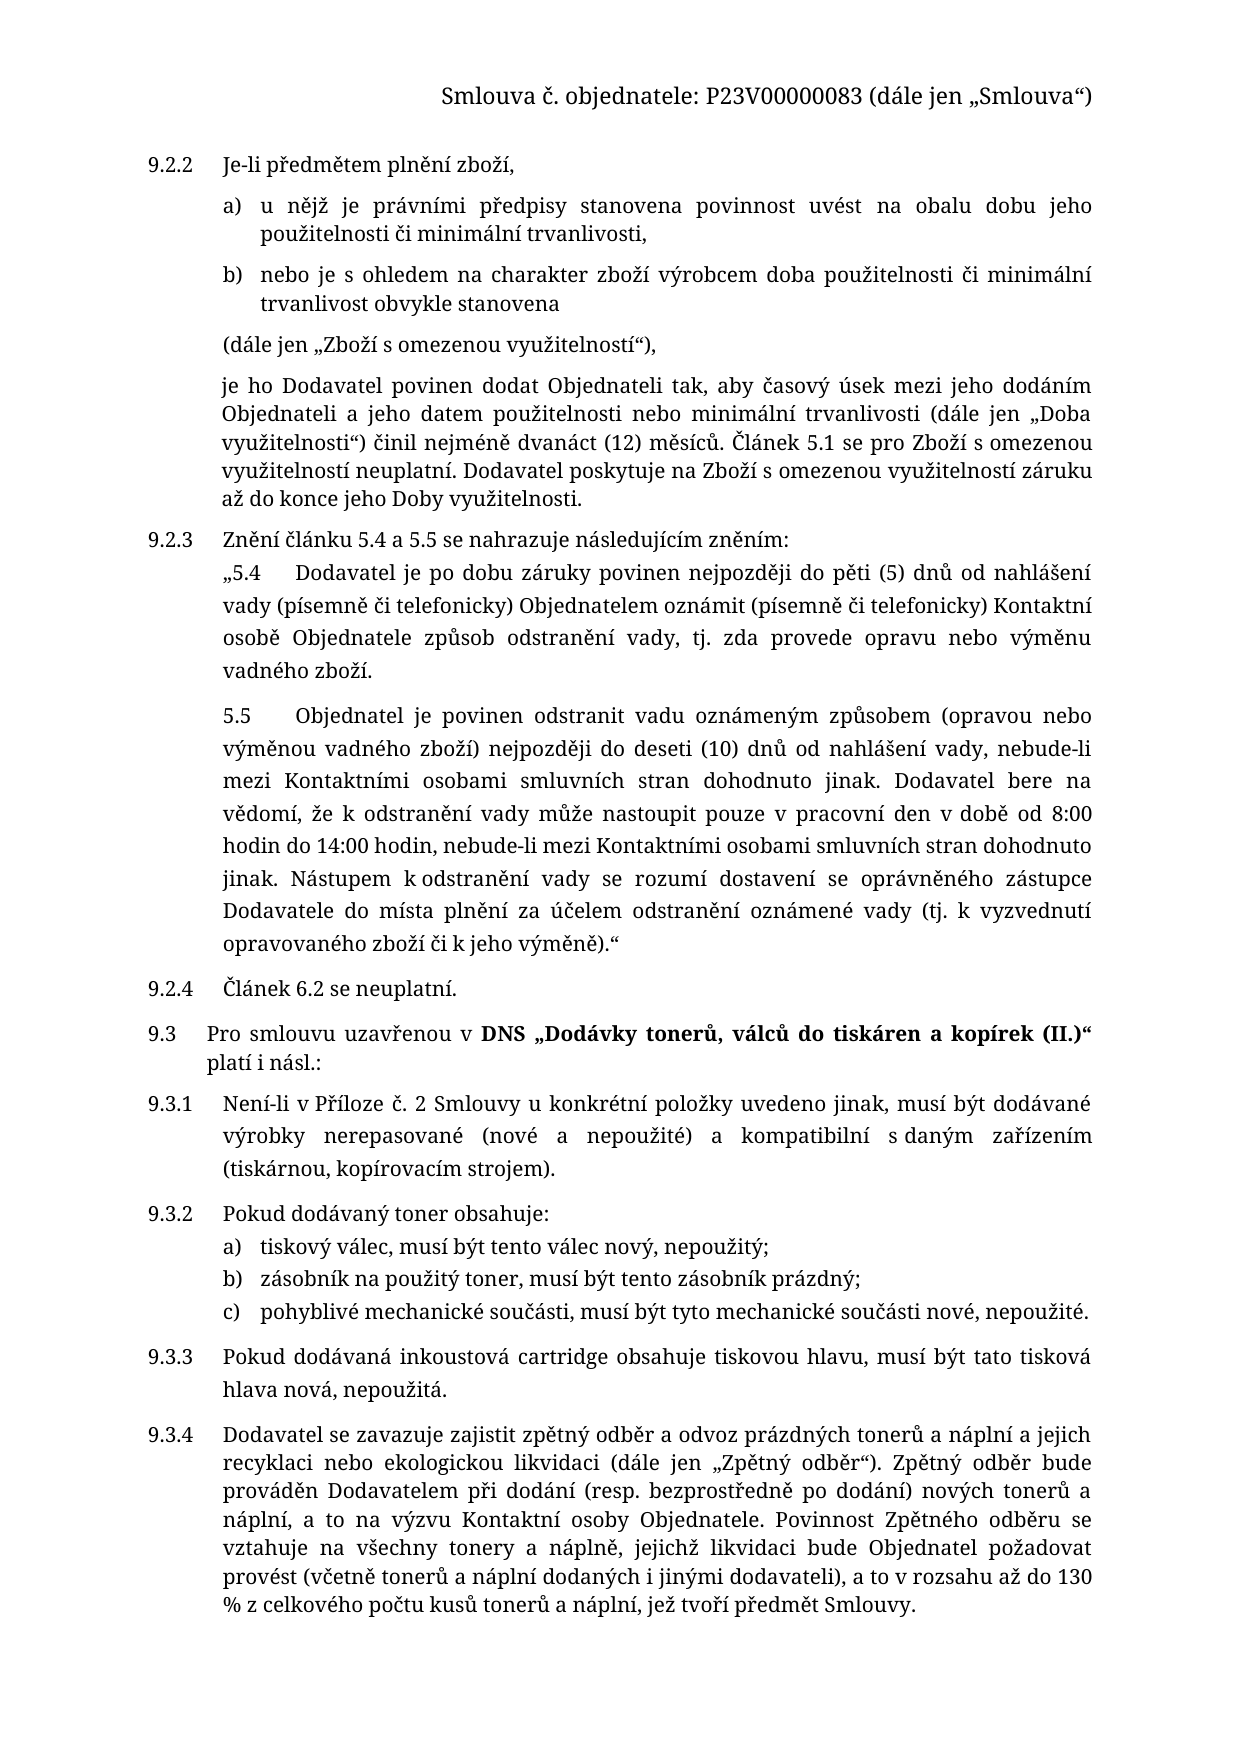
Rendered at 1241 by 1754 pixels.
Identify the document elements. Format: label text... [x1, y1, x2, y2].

list Pokud dodávaný toner obsahuje: [148, 1199, 1093, 1228]
text je ho Dodavatel povinen dodat Objednateli tak, aby časový úsek mezi jeho dodáním Objednateli a jeho datem použitelnosti nebo minimální trvanlivosti (dále jen „Doba využitelnosti“) činil nejméně dvanáct (12) měsíců. Článek 5.1 se pro Zboží s omezenou využitelností neuplatní. Dodavatel poskytuje na Zboží s omezenou využitelností záruku až do konce jeho Doby využitelnosti. [221, 371, 1093, 513]
list Je-li předmětem plnění zboží, [148, 150, 1093, 179]
list tiskový válec, musí být tento válec nový, nepoužitý; [223, 1232, 1093, 1260]
list Článek 6.2 se neuplatní. [148, 974, 1093, 1003]
list Dodavatel se zavazuje zajistit zpětný odběr a odvoz prázdných tonerů a náplní a jejich recyklaci nebo ekologickou likvidaci (dále jen „Zpětný odběr“). Zpětný odběr bude prováděn Dodavatelem při dodání (resp. bezprostředně po dodání) nových tonerů a náplní, a to na výzvu Kontaktní osoby Objednatele. Povinnost Zpětného odběru se vztahuje na všechny tonery a náplně, jejichž likvidaci bude Objednatel požadovat provést (včetně tonerů a náplní dodaných i jinými dodavateli), a to v rozsahu až do 130 % z celkového počtu kusů tonerů a náplní, jež tvoří předmět Smlouvy. [148, 1420, 1093, 1619]
text (dále jen „Zboží s omezenou využitelností“), [223, 330, 1093, 358]
list 5.5 Objednatel je povinen odstranit vadu oznámeným způsobem (opravou nebo výměnou vadného zboží) nejpozději do deseti (10) dnů od nahlášení vady, nebude-li mezi Kontaktními osobami smluvních stran dohodnuto jinak. Dodavatel bere na vědomí, že k odstranění vady může nastoupit pouze v pracovní den v době od 8:00 hodin do 14:00 hodin, nebude-li mezi Kontaktními osobami smluvních stran dohodnuto jinak. Nástupem k odstranění vady se rozumí dostavení se oprávněného zástupce Dodavatele do místa plnění za účelem odstranění oznámené vady (tj. k vyzvednutí opravovaného zboží či k jeho výměně).“ [223, 701, 1093, 958]
list „5.4 Dodavatel je po dobu záruky povinen nejpozději do pěti (5) dnů od nahlášení vady (písemně či telefonicky) Objednatelem oznámit (písemně či telefonicky) Kontaktní osobě Objednatele způsob odstranění vady, tj. zda provede opravu nebo výměnu vadného zboží. [223, 558, 1093, 684]
list zásobník na použitý toner, musí být tento zásobník prázdný; [223, 1264, 1093, 1293]
list u nějž je právními předpisy stanovena povinnost uvést na obalu dobu jeho použitelnosti či minimální trvanlivosti, [223, 191, 1093, 248]
list nebo je s ohledem na charakter zboží výrobcem doba použitelnosti či minimální trvanlivost obvykle stanovena [223, 261, 1093, 317]
list Není-li v Příloze č. 2 Smlouvy u konkrétní položky uvedeno jinak, musí být dodávané výrobky nerepasované (nové a nepoužité) a kompatibilní s daným zařízením (tiskárnou, kopírovacím strojem). [148, 1089, 1093, 1182]
list Znění článku 5.4 a 5.5 se nahrazuje následujícím zněním: [148, 526, 1093, 554]
list pohyblivé mechanické součásti, musí být tyto mechanické součásti nové, nepoužité. [223, 1297, 1093, 1325]
list Pokud dodávaná inkoustová cartridge obsahuje tiskovou hlavu, musí být tato tisková hlava nová, nepoužitá. [148, 1342, 1093, 1403]
list Pro smlouvu uzavřenou v DNS „Dodávky tonerů, válců do tiskáren a kopírek (II.)“ platí i násl.: [148, 1019, 1093, 1076]
